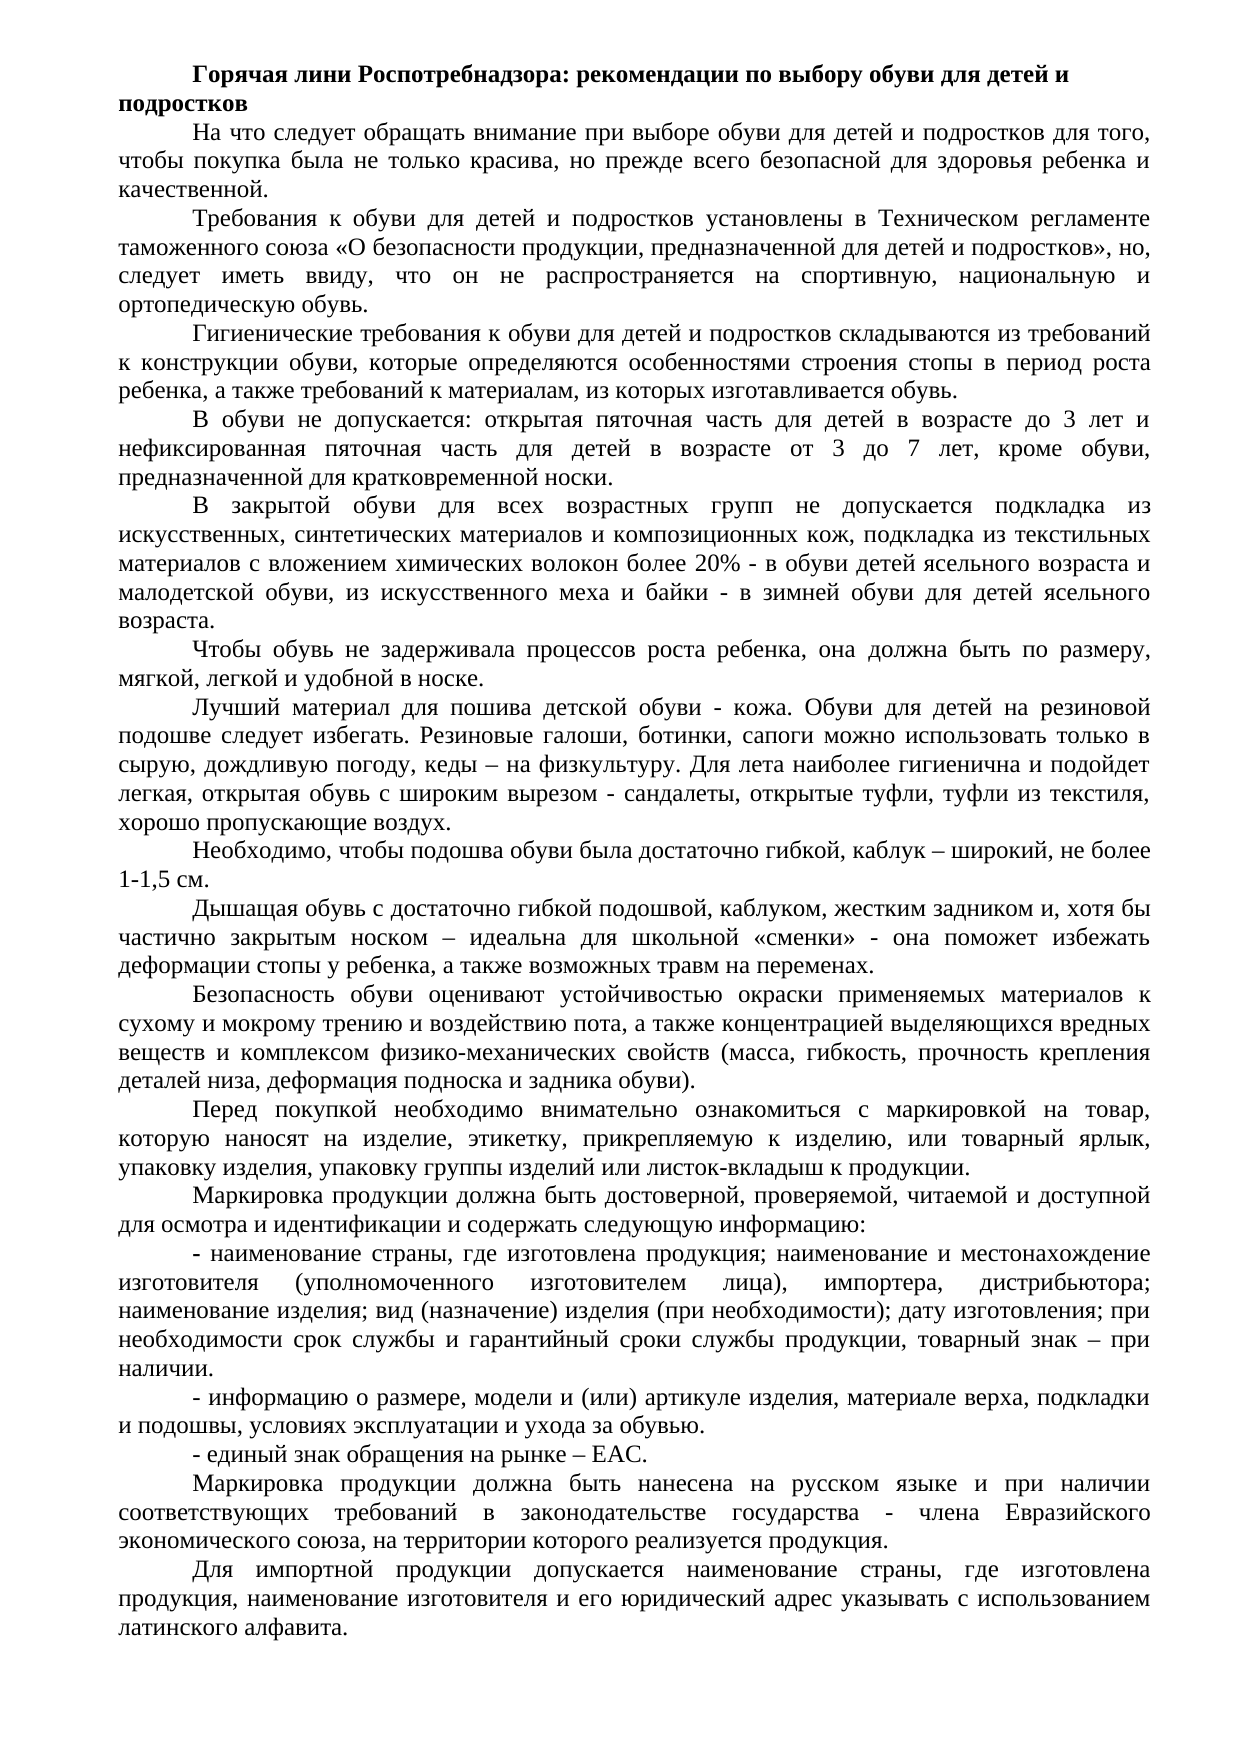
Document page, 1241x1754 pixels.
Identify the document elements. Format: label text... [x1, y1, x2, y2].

text Лучший материал для пошива детской обуви - кожа. Обуви для детей на резиновой подошве следует избегать. Резиновые галоши, ботинки, сапоги можно использовать только в сырую, дождливую погоду, кеды – на физкультуру. Для лета наиболее гигиенична и подойдет легкая, открытая обувь с широким вырезом - сандалеты, открытые туфли, туфли из текстиля, хорошо пропускающие воздух. [118, 692, 1152, 835]
text Дышащая обувь с достаточно гибкой подошвой, каблуком, жестким задником и, хотя бы частично закрытым носком – идеальна для школьной «сменки» - она поможет избежать деформации стопы у ребенка, а также возможных травм на переменах. [118, 893, 1152, 979]
text Маркировка продукции должна быть достоверной, проверяемой, читаемой и доступной для осмотра и идентификации и содержать следующую информацию: [118, 1180, 1152, 1238]
text Горячая лини Роспотребнадзора: рекомендации по выбору обуви для детей и подростков [118, 59, 1152, 117]
text - информацию о размере, модели и (или) артикуле изделия, материале верха, подкладки и подошвы, условиях эксплуатации и ухода за обувью. [118, 1382, 1152, 1439]
text Чтобы обувь не задерживала процессов роста ребенка, она должна быть по размеру, мягкой, легкой и удобной в носке. [118, 634, 1152, 692]
text Безопасность обуви оценивают устойчивостью окраски применяемых материалов к сухому и мокрому трению и воздействию пота, а также концентрацией выделяющихся вредных веществ и комплексом физико-механических свойств (масса, гибкость, прочность крепления деталей низа, деформация подноска и задника обуви). [118, 979, 1152, 1094]
text Для импортной продукции допускается наименование страны, где изготовлена продукция, наименование изготовителя и его юридический адрес указывать с использованием латинского алфавита. [118, 1554, 1152, 1640]
text В закрытой обуви для всех возрастных групп не допускается подкладка из искусственных, синтетических материалов и композиционных кож, подкладка из текстильных материалов с вложением химических волокон более 20% - в обуви детей ясельного возраста и малодетской обуви, из искусственного меха и байки - в зимней обуви для детей ясельного возраста. [118, 490, 1152, 634]
text Требования к обуви для детей и подростков установлены в Техническом регламенте таможенного союза «О безопасности продукции, предназначенной для детей и подростков», но, следует иметь ввиду, что он не распространяется на спортивную, национальную и ортопедическую обувь. [118, 203, 1152, 318]
text - наименование страны, где изготовлена продукция; наименование и местонахождение изготовителя (уполномоченного изготовителем лица), импортера, дистрибьютора; наименование изделия; вид (назначение) изделия (при необходимости); дату изготовления; при необходимости срок службы и гарантийный сроки службы продукции, товарный знак – при наличии. [118, 1238, 1152, 1382]
text На что следует обращать внимание при выборе обуви для детей и подростков для того, чтобы покупка была не только красива, но прежде всего безопасной для здоровья ребенка и качественной. [118, 117, 1152, 203]
text Перед покупкой необходимо внимательно ознакомиться с маркировкой на товар, которую наносят на изделие, этикетку, прикрепляемую к изделию, или товарный ярлык, упаковку изделия, упаковку группы изделий или листок-вкладыш к продукции. [118, 1094, 1152, 1180]
text В обуви не допускается: открытая пяточная часть для детей в возрасте до 3 лет и нефиксированная пяточная часть для детей в возрасте от 3 до 7 лет, кроме обуви, предназначенной для кратковременной носки. [118, 404, 1152, 490]
text Необходимо, чтобы подошва обуви была достаточно гибкой, каблук – широкий, не более 1-1,5 см. [118, 835, 1152, 893]
text Гигиенические требования к обуви для детей и подростков складываются из требований к конструкции обуви, которые определяются особенностями строения стопы в период роста ребенка, а также требований к материалам, из которых изготавливается обувь. [118, 318, 1152, 404]
text Маркировка продукции должна быть нанесена на русском языке и при наличии соответствующих требований в законодательстве государства - члена Евразийского экономического союза, на территории которого реализуется продукция. [118, 1468, 1152, 1554]
text - единый знак обращения на рынке – ЕАС. [118, 1439, 1152, 1468]
